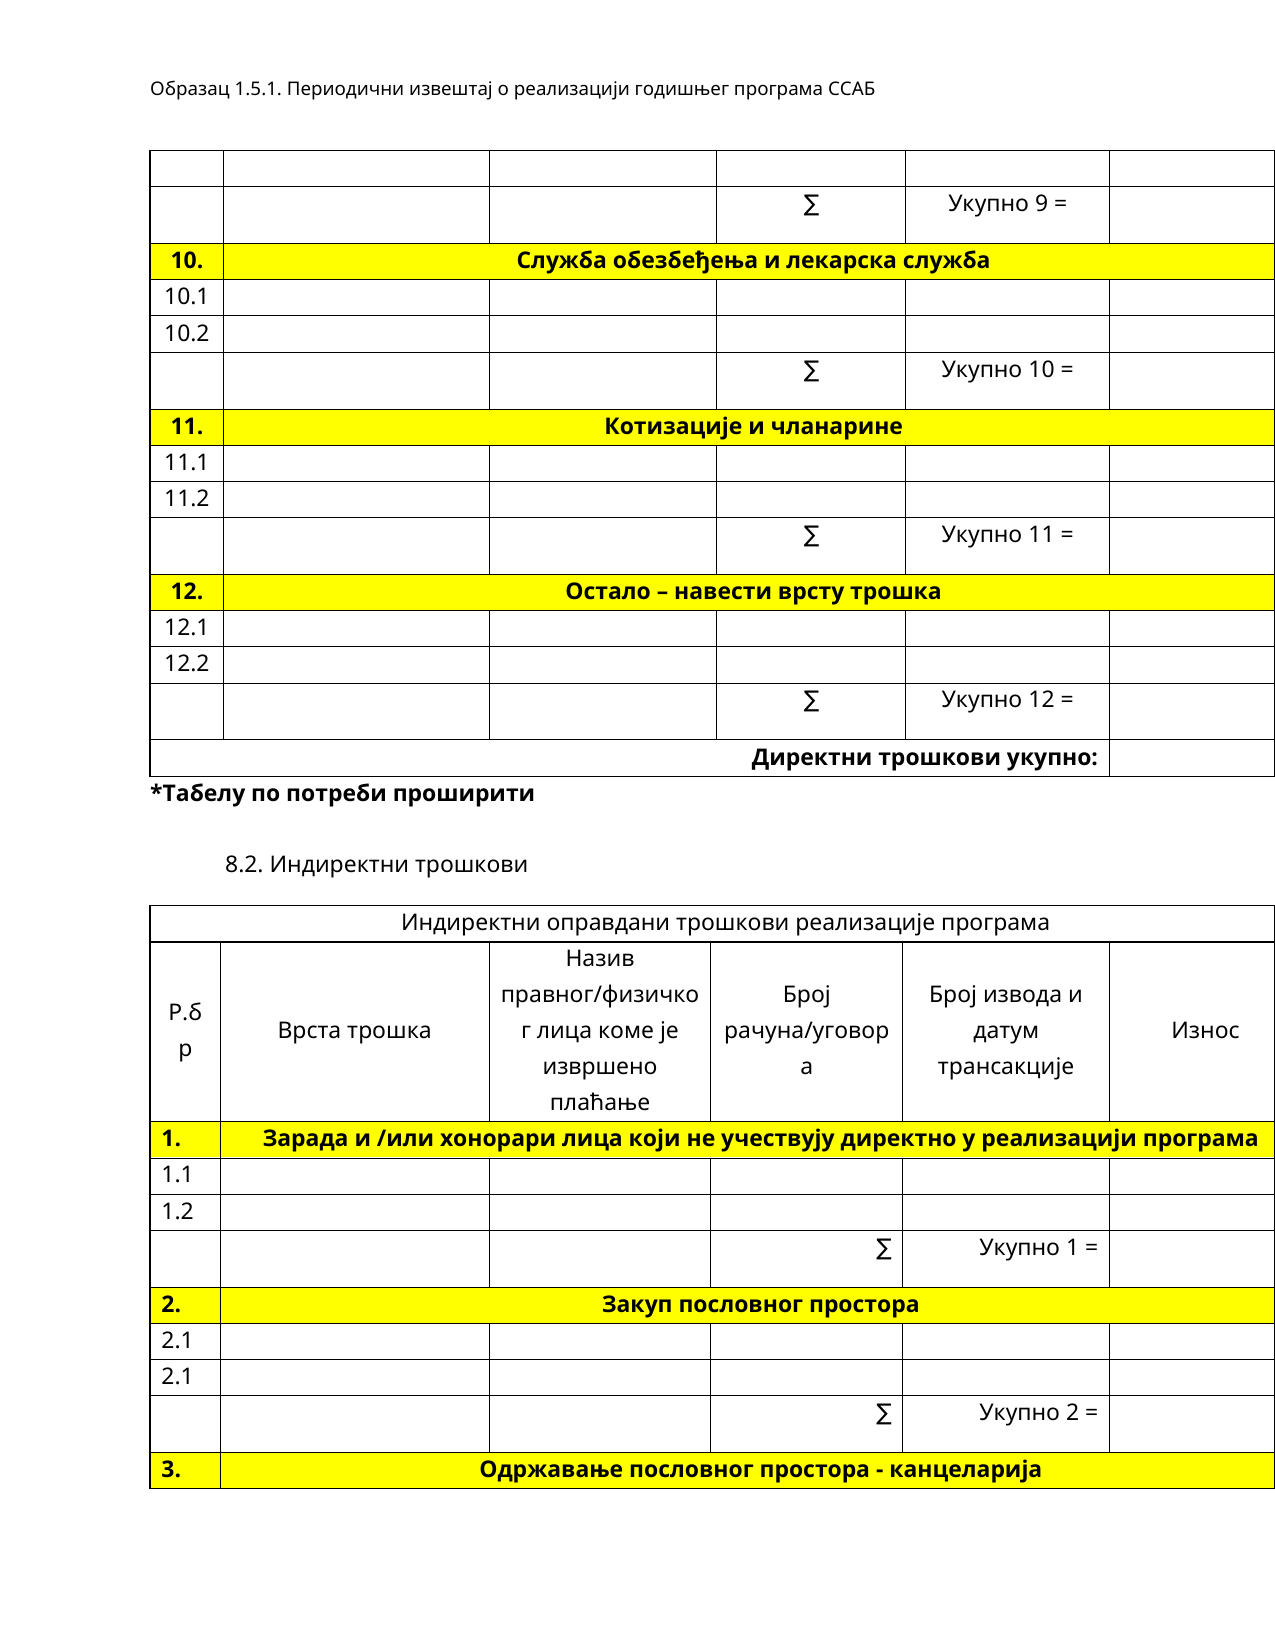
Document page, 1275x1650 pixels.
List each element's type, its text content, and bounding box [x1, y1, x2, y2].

table_cell [711, 1360, 902, 1395]
table_cell [224, 684, 489, 739]
table_cell [151, 1396, 220, 1452]
table_cell [224, 611, 489, 646]
table_cell Назив правног/физичког лица коме је извршено плаћање [490, 943, 710, 1121]
table_cell 10.2 [151, 316, 223, 352]
table_cell [717, 151, 905, 186]
table_cell [490, 1396, 710, 1452]
table_cell [221, 1159, 489, 1193]
table_cell 1.1 [151, 1159, 220, 1193]
table_cell 1.2 [151, 1195, 220, 1230]
table_cell [717, 280, 905, 315]
table_cell [903, 1195, 1109, 1230]
table_cell Укупно 11 = [906, 518, 1109, 574]
table_cell [490, 482, 716, 517]
table_cell Директни трошкови укупно: [151, 740, 1109, 776]
table_cell [490, 446, 716, 481]
table_cell [1110, 611, 1274, 646]
table_cell [490, 518, 716, 574]
table_cell [906, 482, 1109, 517]
table_cell [490, 1360, 710, 1395]
table_cell [1110, 1231, 1274, 1287]
table_cell [903, 1159, 1109, 1193]
table_cell [1110, 316, 1274, 352]
table_cell [490, 647, 716, 682]
table_cell [1110, 280, 1274, 315]
table_cell [906, 280, 1109, 315]
table_cell [490, 1231, 710, 1287]
table_cell [490, 353, 716, 408]
table_cell [224, 316, 489, 352]
table_cell Р.бр [151, 943, 220, 1121]
table_cell [224, 446, 489, 481]
table_cell 12.2 [151, 647, 223, 682]
table_header Индиректни оправдани трошкови реализације програма [151, 906, 1274, 941]
table_cell ∑ [717, 353, 905, 408]
table_cell 11.2 [151, 482, 223, 517]
table_cell 3. [151, 1453, 220, 1488]
text *Табелу по потреби проширити [150, 777, 1125, 808]
table_cell [151, 187, 223, 243]
table_cell [151, 1231, 220, 1287]
table_cell [1110, 740, 1274, 776]
table_cell [224, 151, 489, 186]
table_cell [906, 647, 1109, 682]
table_cell [151, 151, 223, 186]
table_cell [221, 1396, 489, 1452]
table_cell [224, 518, 489, 574]
table_cell [221, 1231, 489, 1287]
table_cell [711, 1195, 902, 1230]
table_cell Одржавање пословног простора - канцеларија [221, 1453, 1274, 1488]
table_cell Закуп пословног простора [221, 1288, 1274, 1323]
table_cell [490, 316, 716, 352]
table_cell [490, 611, 716, 646]
table_cell [1110, 187, 1274, 243]
table_cell [903, 1360, 1109, 1395]
table_cell [224, 280, 489, 315]
table_cell [717, 482, 905, 517]
table_cell ∑ [711, 1396, 902, 1452]
table_cell [490, 1195, 710, 1230]
table_cell [224, 482, 489, 517]
table_cell Врста трошка [221, 943, 489, 1121]
table_cell 12. [151, 575, 223, 610]
table_cell [151, 684, 223, 739]
table_cell 11.1 [151, 446, 223, 481]
table_cell 2.1 [151, 1324, 220, 1359]
table_cell Укупно 12 = [906, 684, 1109, 739]
table_cell 2.1 [151, 1360, 220, 1395]
table_cell Укупно 9 = [906, 187, 1109, 243]
table_cell [221, 1324, 489, 1359]
table_cell Остало – навести врсту трошка [224, 575, 1274, 610]
table_cell 1. [151, 1122, 220, 1157]
table_cell Укупно 1 = [903, 1231, 1109, 1287]
table_cell Број извода и датум трансакције [903, 943, 1109, 1121]
table_cell Износ [1110, 943, 1274, 1121]
table_cell Котизације и чланарине [224, 410, 1274, 445]
table_cell [717, 647, 905, 682]
table_cell [1110, 353, 1274, 408]
table_cell [151, 518, 223, 574]
table_cell [717, 611, 905, 646]
table_cell [224, 353, 489, 408]
table_cell [906, 611, 1109, 646]
table_cell Број рачуна/уговора [711, 943, 902, 1121]
table_cell [1110, 446, 1274, 481]
table_cell [717, 316, 905, 352]
table_cell [1110, 1324, 1274, 1359]
table_cell [1110, 684, 1274, 739]
table_cell [906, 151, 1109, 186]
table_cell [221, 1195, 489, 1230]
table_cell [1110, 1159, 1274, 1193]
table_cell [490, 187, 716, 243]
table_cell ∑ [711, 1231, 902, 1287]
table_cell [1110, 1396, 1274, 1452]
table_cell [1110, 1360, 1274, 1395]
table_cell 10. [151, 244, 223, 279]
table_cell [1110, 482, 1274, 517]
table_cell [224, 647, 489, 682]
text 8.2. Индиректни трошкови [150, 848, 1125, 880]
table_cell 11. [151, 410, 223, 445]
table_cell [711, 1324, 902, 1359]
table_cell 2. [151, 1288, 220, 1323]
table_cell Служба обезбеђења и лекарска служба [224, 244, 1274, 279]
table_cell [490, 151, 716, 186]
table_cell [1110, 518, 1274, 574]
table_cell [903, 1324, 1109, 1359]
table_cell [221, 1360, 489, 1395]
table_cell [906, 446, 1109, 481]
table_cell [906, 316, 1109, 352]
table_cell [1110, 647, 1274, 682]
table_cell [711, 1159, 902, 1193]
table_cell ∑ [717, 684, 905, 739]
table_cell [490, 1324, 710, 1359]
table_cell [717, 446, 905, 481]
table_cell 12.1 [151, 611, 223, 646]
table_cell [224, 187, 489, 243]
table_cell Укупно 2 = [903, 1396, 1109, 1452]
table_cell ∑ [717, 187, 905, 243]
table_cell Зарада и /или хонорари лица који не учествују директно у реализацији програма [221, 1122, 1274, 1157]
table_cell [490, 684, 716, 739]
table_cell ∑ [717, 518, 905, 574]
table_cell [490, 280, 716, 315]
table_cell 10.1 [151, 280, 223, 315]
table_cell Укупно 10 = [906, 353, 1109, 408]
table_cell [1110, 1195, 1274, 1230]
table_cell [490, 1159, 710, 1193]
table_cell [151, 353, 223, 408]
table_cell [1110, 151, 1274, 186]
